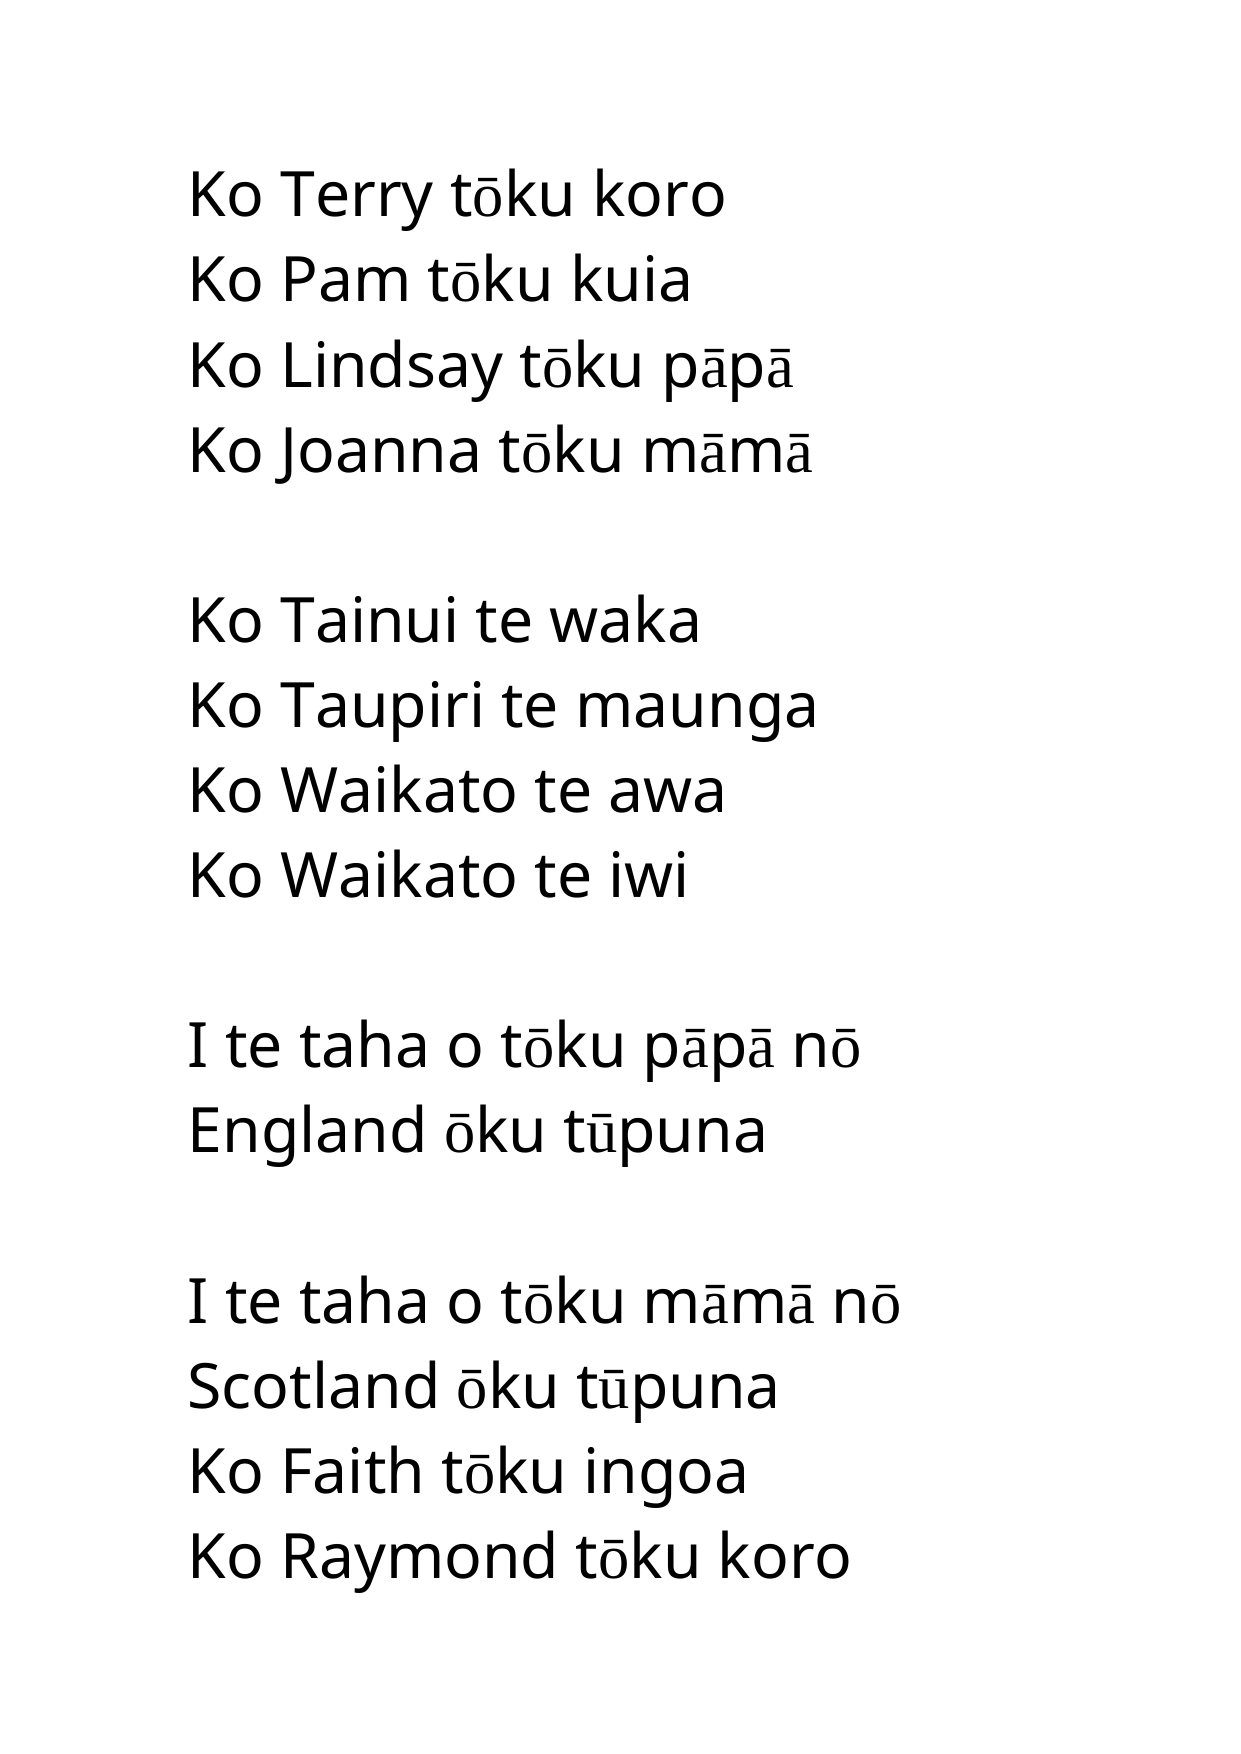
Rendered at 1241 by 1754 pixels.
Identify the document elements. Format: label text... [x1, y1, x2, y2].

text Ko Pam tōku kuia [187, 235, 1053, 320]
text Ko Waikato te iwi [187, 831, 1053, 916]
text Ko Taupiri te maunga [187, 661, 1053, 746]
text Ko Raymond tōku koro [187, 1512, 1053, 1597]
text Ko Terry tōku koro [187, 150, 1053, 235]
text I te taha o tōku pāpā nō England ōku tūpuna [187, 1001, 1053, 1171]
text Ko Faith tōku ingoa [187, 1427, 1053, 1512]
text I te taha o tōku māmā nō Scotland ōku tūpuna [187, 1256, 1053, 1427]
text Ko Joanna tōku māmā [187, 405, 1053, 490]
text Ko Tainui te waka [187, 576, 1053, 661]
text Ko Lindsay tōku pāpā [187, 320, 1053, 405]
text Ko Waikato te awa [187, 746, 1053, 831]
